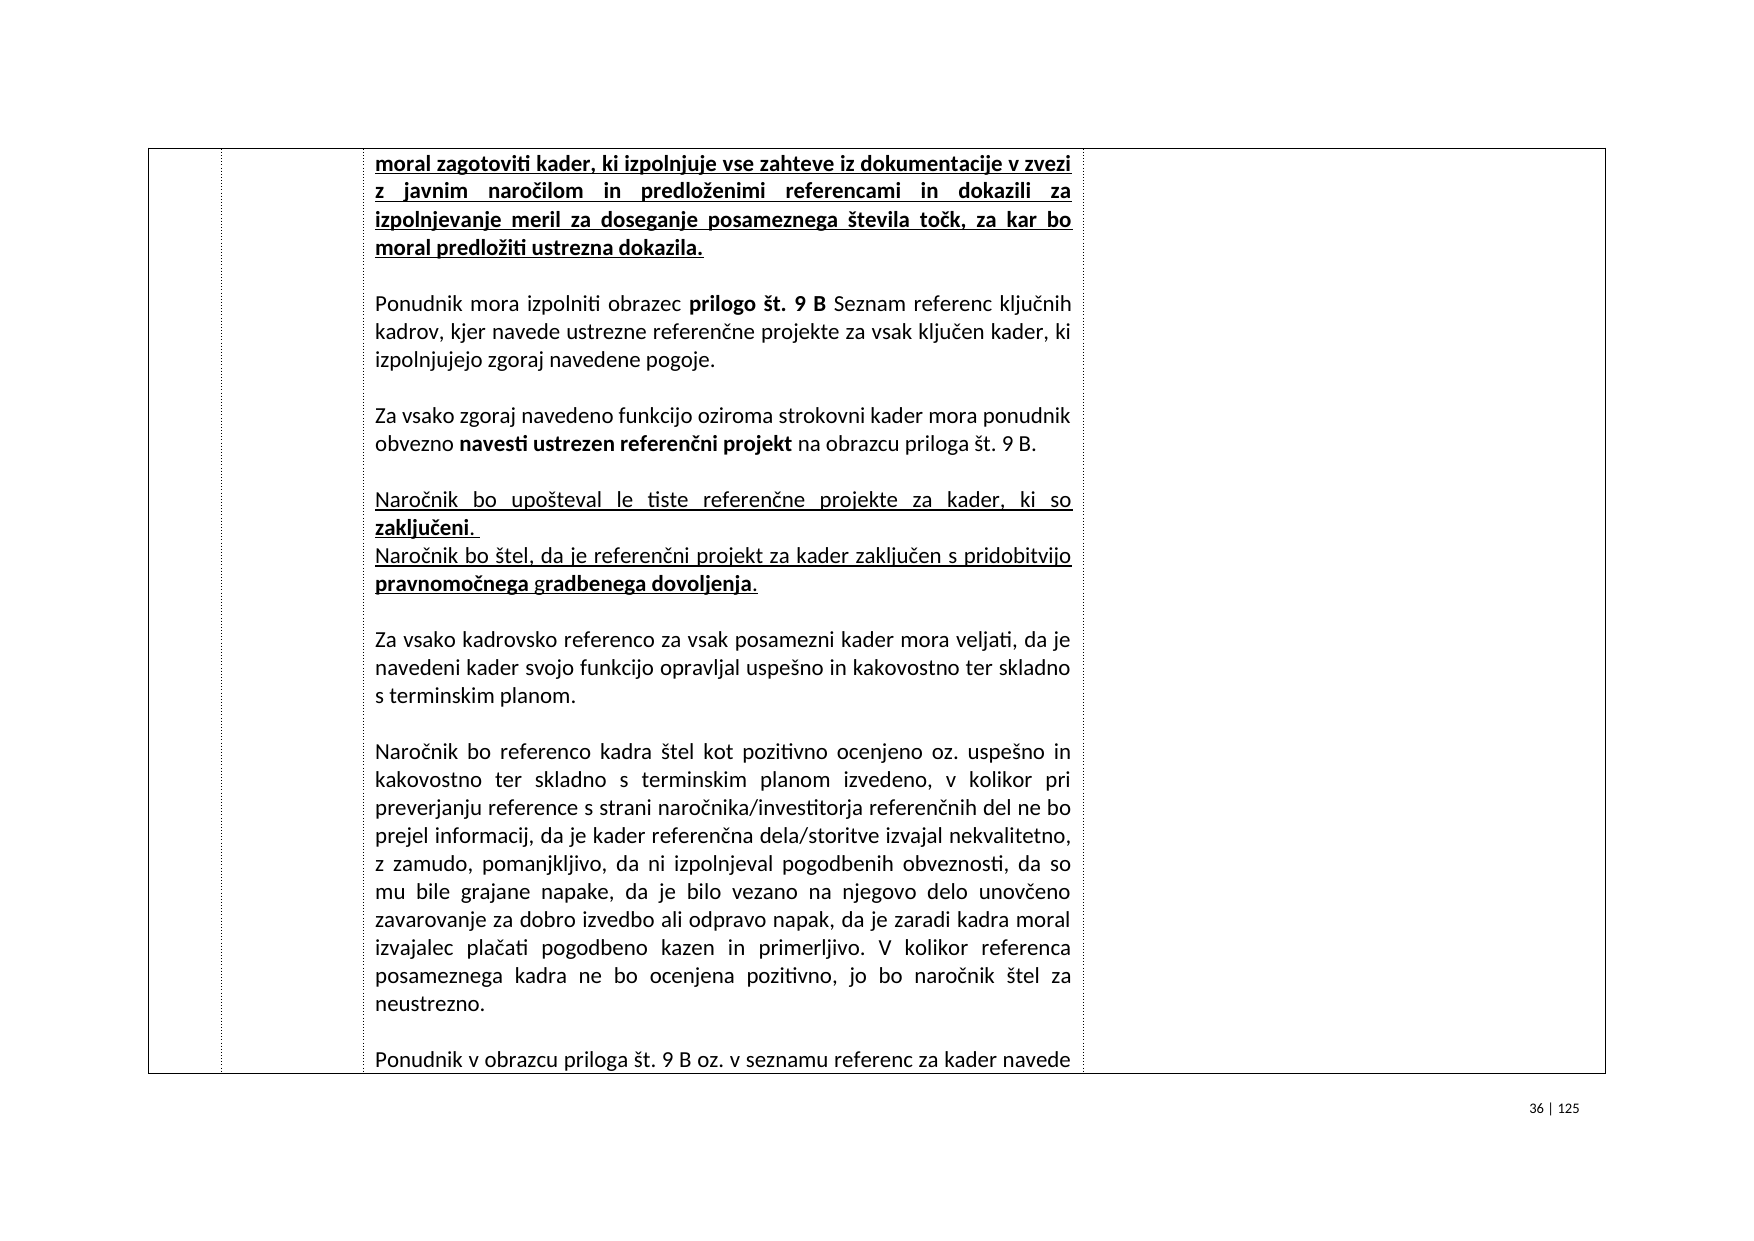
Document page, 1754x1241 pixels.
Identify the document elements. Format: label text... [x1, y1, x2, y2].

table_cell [221, 149, 364, 1073]
table_cell 4. [149, 149, 221, 1073]
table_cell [364, 149, 1083, 1073]
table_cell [1084, 149, 1605, 1073]
